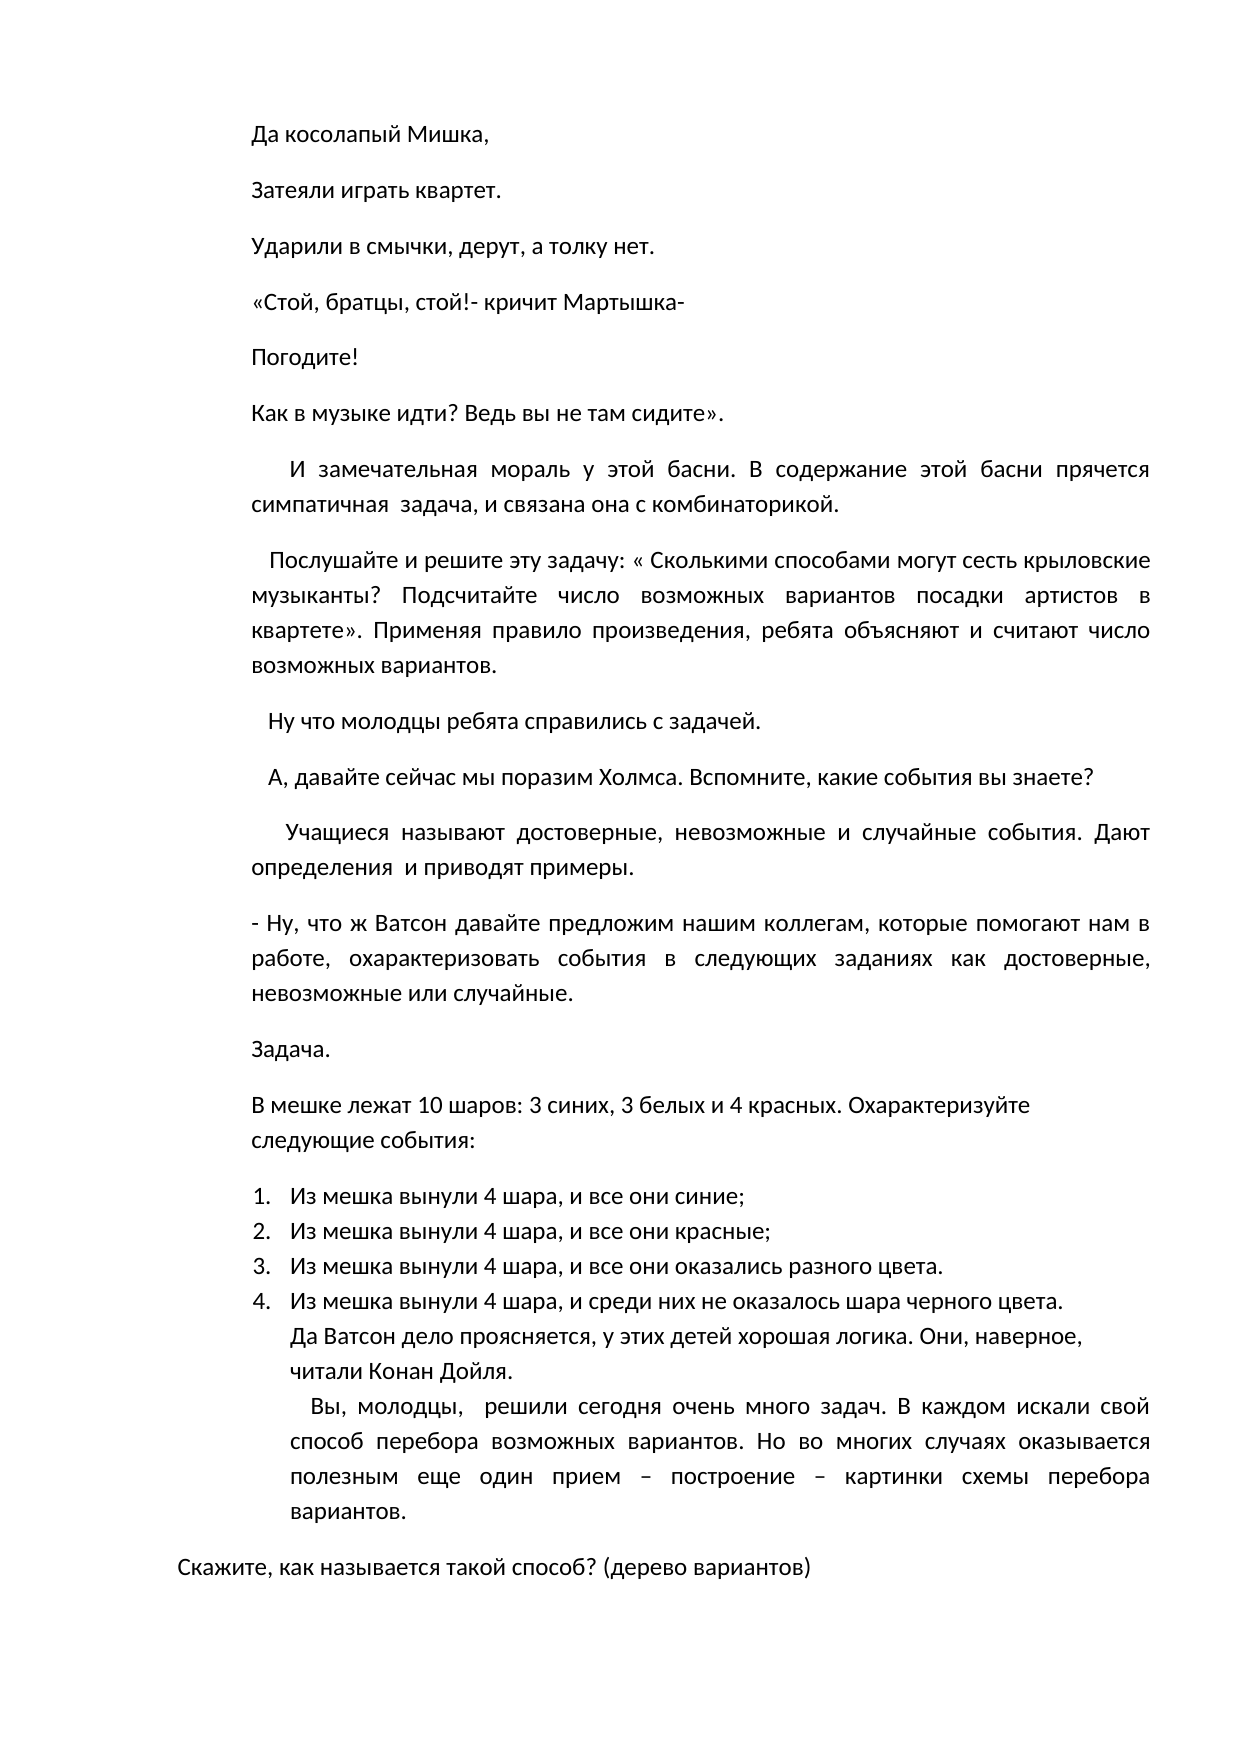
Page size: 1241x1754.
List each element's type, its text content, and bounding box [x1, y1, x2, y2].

text Учащиеся называют достоверные, невозможные и случайные события. Дают определения и приводят примеры. [251, 816, 1152, 882]
text Послушайте и решите эту задачу: « Сколькими способами могут сесть крыловские музыканты? Подсчитайте число возможных вариантов посадки артистов в квартете». Применяя правило произведения, ребята объясняют и считают число возможных вариантов. [251, 544, 1152, 679]
list Из мешка вынули 4 шара, и среди них не оказалось шара черного цвета. [252, 1285, 1152, 1315]
text И замечательная мораль у этой басни. В содержание этой басни прячется симпатичная задача, и связана она с комбинаторикой. [251, 453, 1152, 519]
text Как в музыке идти? Ведь вы не там сидите». [251, 397, 1152, 428]
text Ударили в смычки, дерут, а толку нет. [251, 230, 1152, 260]
list Вы, молодцы, решили сегодня очень много задач. В каждом искали свой способ перебора возможных вариантов. Но во многих случаях оказывается полезным еще один прием – построение – картинки схемы перебора вариантов. [290, 1390, 1152, 1525]
text Да косолапый Мишка, [251, 118, 1152, 149]
text Задача. [251, 1033, 1152, 1064]
text Скажите, как называется такой способ? (дерево вариантов) [177, 1551, 1152, 1581]
text В мешке лежат 10 шаров: 3 синих, 3 белых и 4 красных. Охарактеризуйте следующие события: [251, 1089, 1152, 1154]
list Из мешка вынули 4 шара, и все они оказались разного цвета. [252, 1250, 1152, 1280]
text Затеяли играть квартет. [251, 174, 1152, 204]
text А, давайте сейчас мы поразим Холмса. Вспомните, какие события вы знаете? [251, 761, 1152, 791]
text Погодите! [251, 341, 1152, 372]
list Да Ватсон дело проясняется, у этих детей хорошая логика. Они, наверное, читали Конан Дойля. [290, 1320, 1152, 1385]
text - Ну, что ж Ватсон давайте предложим нашим коллегам, которые помогают нам в работе, охарактеризовать события в следующих заданиях как достоверные, невозможные или случайные. [251, 907, 1152, 1008]
text Ну что молодцы ребята справились с задачей. [251, 705, 1152, 735]
list Из мешка вынули 4 шара, и все они красные; [252, 1215, 1152, 1245]
list Из мешка вынули 4 шара, и все они синие; [252, 1180, 1152, 1210]
text «Стой, братцы, стой!- кричит Мартышка- [251, 286, 1152, 316]
